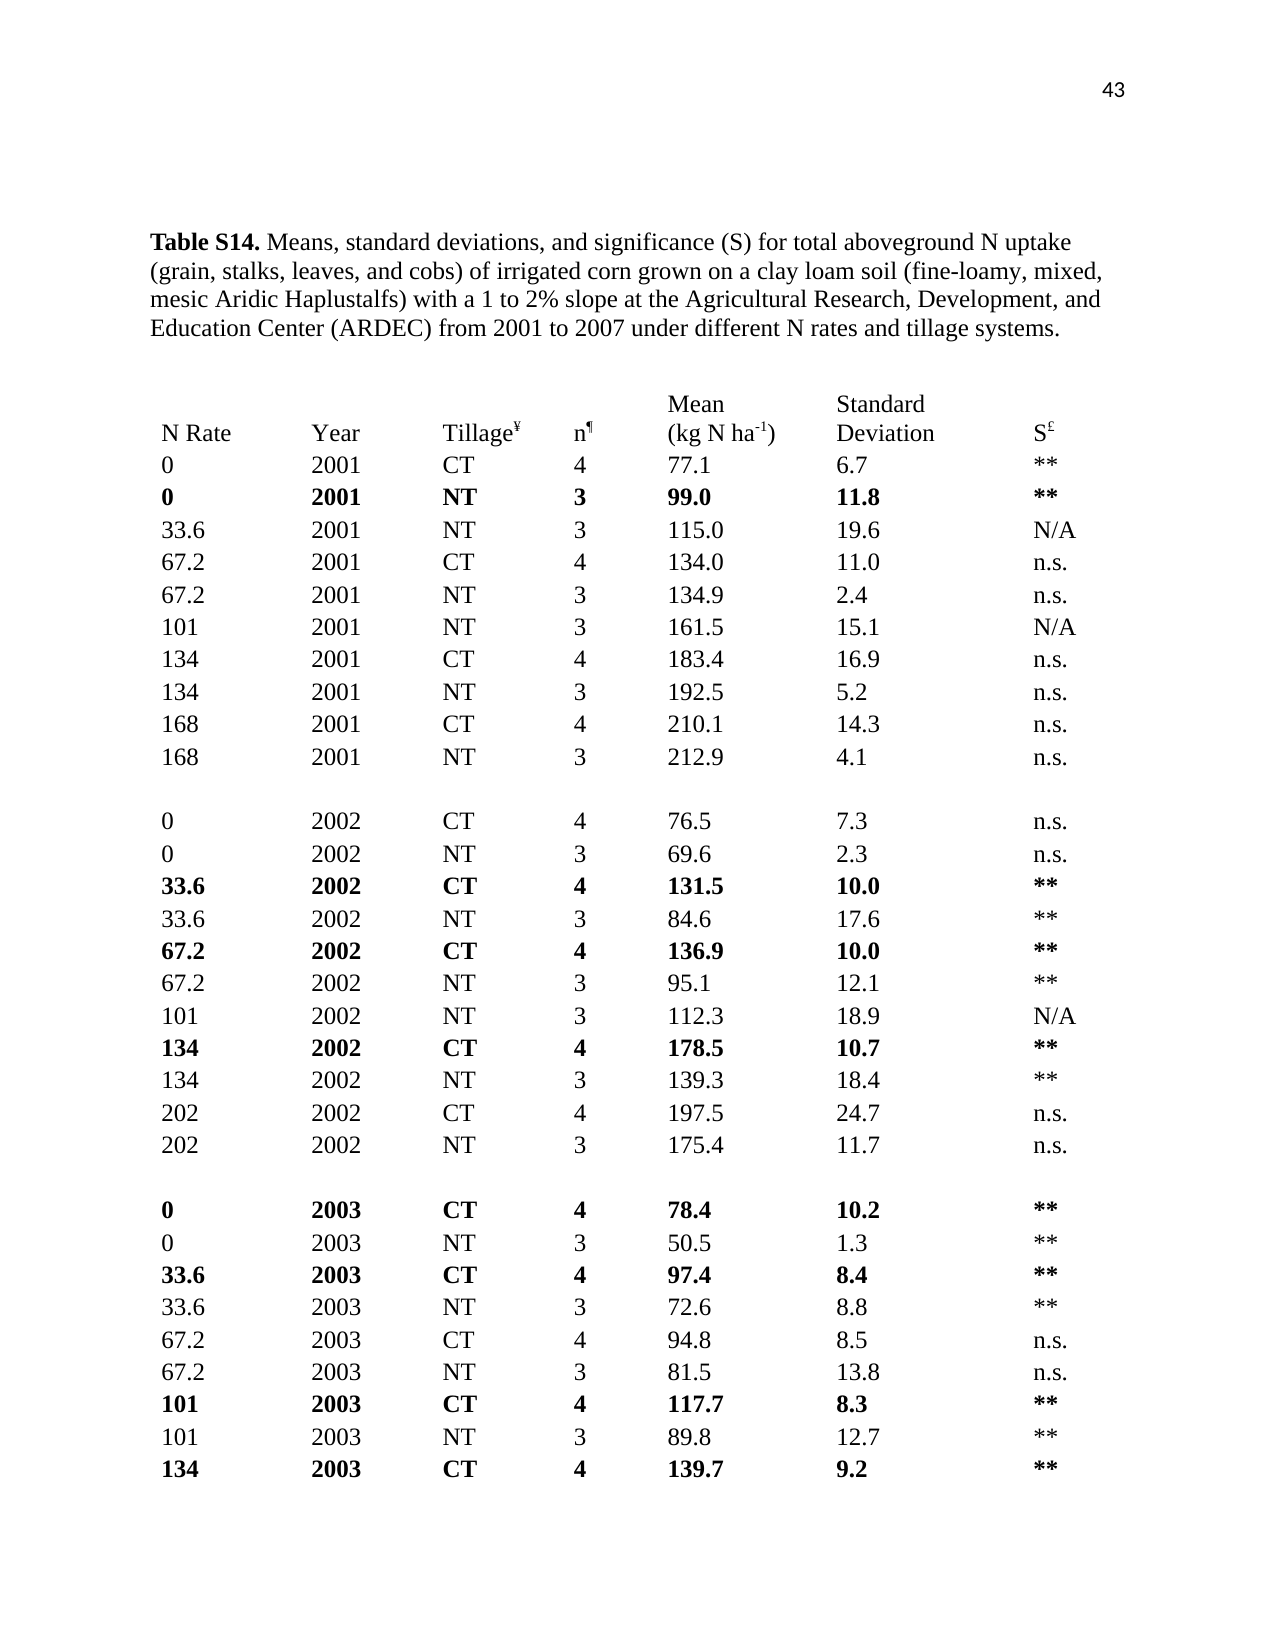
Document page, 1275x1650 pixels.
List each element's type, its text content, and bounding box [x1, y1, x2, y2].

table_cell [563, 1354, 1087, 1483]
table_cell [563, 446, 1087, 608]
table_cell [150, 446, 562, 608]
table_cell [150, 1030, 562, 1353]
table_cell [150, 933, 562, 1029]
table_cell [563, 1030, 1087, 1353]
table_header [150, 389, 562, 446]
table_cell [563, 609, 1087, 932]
text Table S14. Means, standard deviations, and significance (S) for total aboveground N uptake (grain, stalks, leaves, and cobs) of irrigated corn grown on a clay loam soil (fine-loamy, mixed, mesic Aridic Haplustalfs) with a 1 to 2% slope at the Agricultural Research, Development, and Education Center (ARDEC) from 2001 to 2007 under different N rates and tillage systems. [150, 227, 1125, 342]
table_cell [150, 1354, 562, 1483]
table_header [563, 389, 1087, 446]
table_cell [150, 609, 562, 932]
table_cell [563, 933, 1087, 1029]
